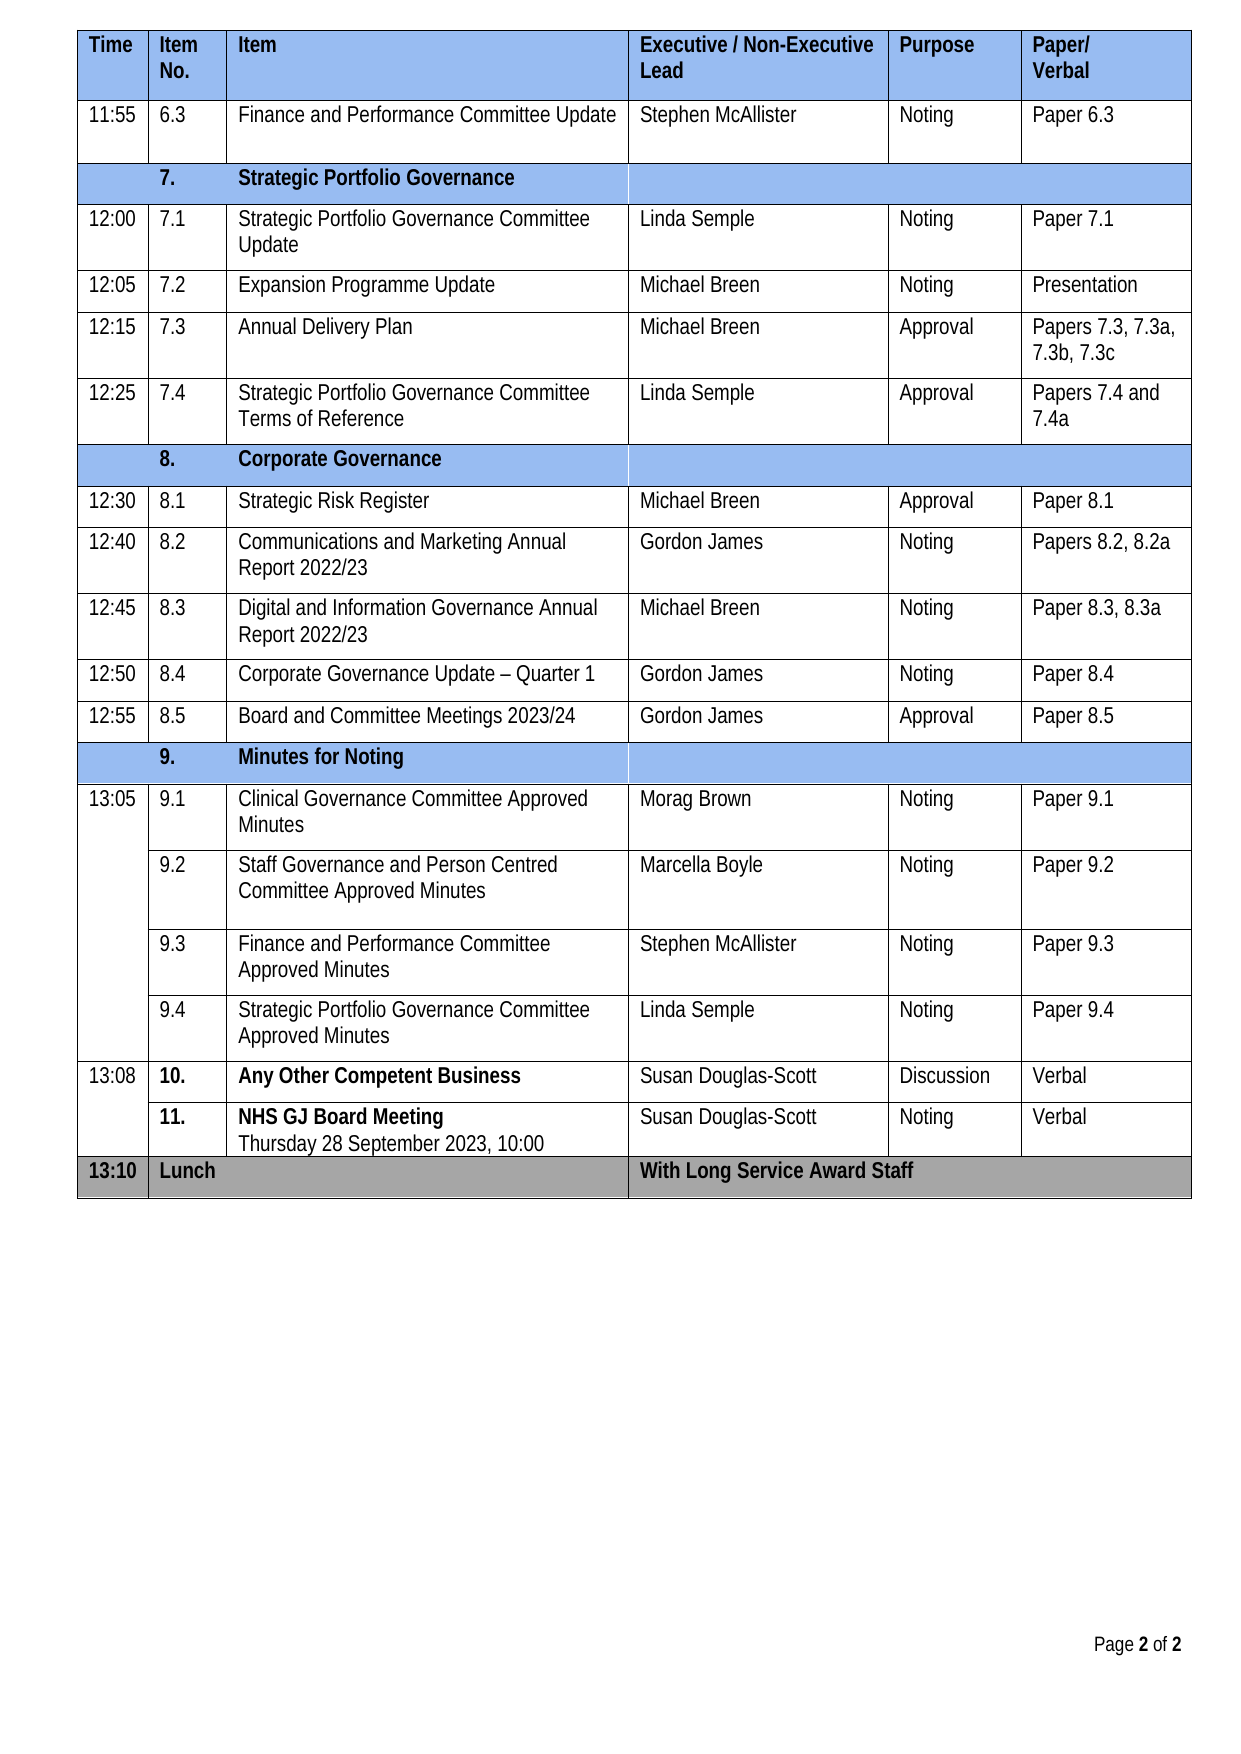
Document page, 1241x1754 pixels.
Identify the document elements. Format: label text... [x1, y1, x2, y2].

table_cell 11. [149, 1103, 226, 1156]
table_cell Presentation [1022, 271, 1191, 312]
table_cell Noting [889, 660, 1021, 701]
table_cell Communications and Marketing Annual Report 2022/23 [227, 528, 628, 593]
table_cell Board and Committee Meetings 2023/24 [227, 702, 628, 742]
table_cell 12:45 [78, 594, 148, 659]
table_cell Discussion [889, 1062, 1021, 1102]
table_cell 8.1 [149, 487, 226, 527]
table_cell 9.4 [149, 996, 226, 1061]
table_cell Noting [889, 205, 1021, 270]
table_cell 8.4 [149, 660, 226, 701]
table_cell Strategic Portfolio Governance Committee Update [227, 205, 628, 270]
table_cell 7.3 [149, 313, 226, 378]
table_cell Paper 9.2 [1022, 851, 1191, 928]
table_cell 12:50 [78, 660, 148, 701]
table_cell [78, 164, 148, 204]
table_cell Gordon James [629, 660, 888, 701]
table_cell Verbal [1022, 1062, 1191, 1102]
table_cell 12:00 [78, 205, 148, 270]
table_cell Paper 8.1 [1022, 487, 1191, 527]
table_cell [78, 445, 148, 486]
table_cell Michael Breen [629, 313, 888, 378]
table_cell Gordon James [629, 528, 888, 593]
table_cell Stephen McAllister [629, 101, 888, 163]
table_cell 8.3 [149, 594, 226, 659]
table_cell Linda Semple [629, 205, 888, 270]
table_cell [629, 743, 888, 783]
table_cell Noting [889, 101, 1021, 163]
table_cell Noting [889, 851, 1021, 928]
table_cell Susan Douglas-Scott [629, 1103, 888, 1156]
table_cell Noting [889, 996, 1021, 1061]
table_cell Minutes for Noting [227, 743, 628, 783]
table_cell Noting [889, 930, 1021, 995]
table_cell 12:25 [78, 379, 148, 444]
table_cell Paper 6.3 [1022, 101, 1191, 163]
table_cell Michael Breen [629, 594, 888, 659]
table_cell 13:10 [78, 1157, 148, 1197]
table_cell 12:55 [78, 702, 148, 742]
table_cell 12:05 [78, 271, 148, 312]
table_cell Papers 7.3, 7.3a, 7.3b, 7.3c [1022, 313, 1191, 378]
table_cell Approval [889, 313, 1021, 378]
table_cell Noting [889, 1103, 1021, 1156]
table_cell Linda Semple [629, 996, 888, 1061]
table_cell Finance and Performance Committee Update [227, 101, 628, 163]
table_cell 10. [149, 1062, 226, 1102]
table_cell [1021, 445, 1191, 486]
table_cell 12:30 [78, 487, 148, 527]
table_cell Strategic Portfolio Governance Committee Terms of Reference [227, 379, 628, 444]
table_cell Approval [889, 379, 1021, 444]
table_cell Lunch [149, 1157, 628, 1197]
table_header Item No. [149, 31, 226, 100]
table_cell Corporate Governance [227, 445, 628, 486]
table_cell Any Other Competent Business [227, 1062, 628, 1102]
table_cell Approval [889, 487, 1021, 527]
table_header Item [227, 31, 628, 100]
table_cell 7.2 [149, 271, 226, 312]
table_cell Noting [889, 528, 1021, 593]
table_cell Michael Breen [629, 487, 888, 527]
table_cell 12:15 [78, 313, 148, 378]
table_cell Staff Governance and Person Centred Committee Approved Minutes [227, 851, 628, 928]
table_cell Paper 9.4 [1022, 996, 1191, 1061]
table_cell 7. [148, 164, 227, 204]
table_cell Susan Douglas-Scott [629, 1062, 888, 1102]
table_cell 9.3 [149, 930, 226, 995]
table_cell [888, 164, 1021, 204]
table_cell Verbal [1022, 1103, 1191, 1156]
table_cell 7.1 [149, 205, 226, 270]
table_cell 6.3 [149, 101, 226, 163]
table_header Time [78, 31, 148, 100]
table_cell Linda Semple [629, 379, 888, 444]
table_cell Michael Breen [629, 271, 888, 312]
table_cell Finance and Performance Committee Approved Minutes [227, 930, 628, 995]
table_cell Approval [889, 702, 1021, 742]
table_cell Paper 8.4 [1022, 660, 1191, 701]
table_cell [888, 445, 1021, 486]
table_cell 9.2 [149, 851, 226, 928]
table_cell Expansion Programme Update [227, 271, 628, 312]
table_cell Noting [889, 594, 1021, 659]
table_cell Paper 8.3, 8.3a [1022, 594, 1191, 659]
table_cell 9.1 [149, 785, 226, 850]
table_cell Digital and Information Governance Annual Report 2022/23 [227, 594, 628, 659]
table_cell Papers 7.4 and 7.4a [1022, 379, 1191, 444]
table_cell Noting [889, 785, 1021, 850]
table_cell Annual Delivery Plan [227, 313, 628, 378]
table_cell 9. [148, 743, 227, 783]
table_cell [78, 743, 148, 783]
table_cell Corporate Governance Update – Quarter 1 [227, 660, 628, 701]
table_cell Morag Brown [629, 785, 888, 850]
table_cell [1021, 743, 1191, 783]
table_cell With Long Service Award Staff [629, 1157, 1191, 1197]
table_cell Strategic Portfolio Governance Committee Approved Minutes [227, 996, 628, 1061]
table_header Purpose [889, 31, 1021, 100]
table_header Paper/ Verbal [1022, 31, 1191, 100]
table_cell [888, 743, 1021, 783]
table_cell Noting [889, 271, 1021, 312]
table_cell Marcella Boyle [629, 851, 888, 928]
table_cell 11:55 [78, 101, 148, 163]
table_cell [629, 164, 888, 204]
table_cell Strategic Portfolio Governance [227, 164, 628, 204]
table_cell Paper 8.5 [1022, 702, 1191, 742]
table_cell 13:05 [78, 785, 148, 1061]
table_cell [1021, 164, 1191, 204]
table_cell Gordon James [629, 702, 888, 742]
table_cell [629, 445, 888, 486]
table_cell 13:08 [78, 1062, 148, 1156]
table_cell 8.2 [149, 528, 226, 593]
table_cell Papers 8.2, 8.2a [1022, 528, 1191, 593]
table_cell 7.4 [149, 379, 226, 444]
table_cell Paper 9.3 [1022, 930, 1191, 995]
table_cell 8. [148, 445, 227, 486]
table_cell Stephen McAllister [629, 930, 888, 995]
table_cell 8.5 [149, 702, 226, 742]
table_cell Paper 9.1 [1022, 785, 1191, 850]
table_cell NHS GJ Board Meeting Thursday 28 September 2023, 10:00 [227, 1103, 628, 1156]
table_cell Strategic Risk Register [227, 487, 628, 527]
table_cell Paper 7.1 [1022, 205, 1191, 270]
table_cell 12:40 [78, 528, 148, 593]
table_header Executive / Non-Executive Lead [629, 31, 888, 100]
table_cell Clinical Governance Committee Approved Minutes [227, 785, 628, 850]
